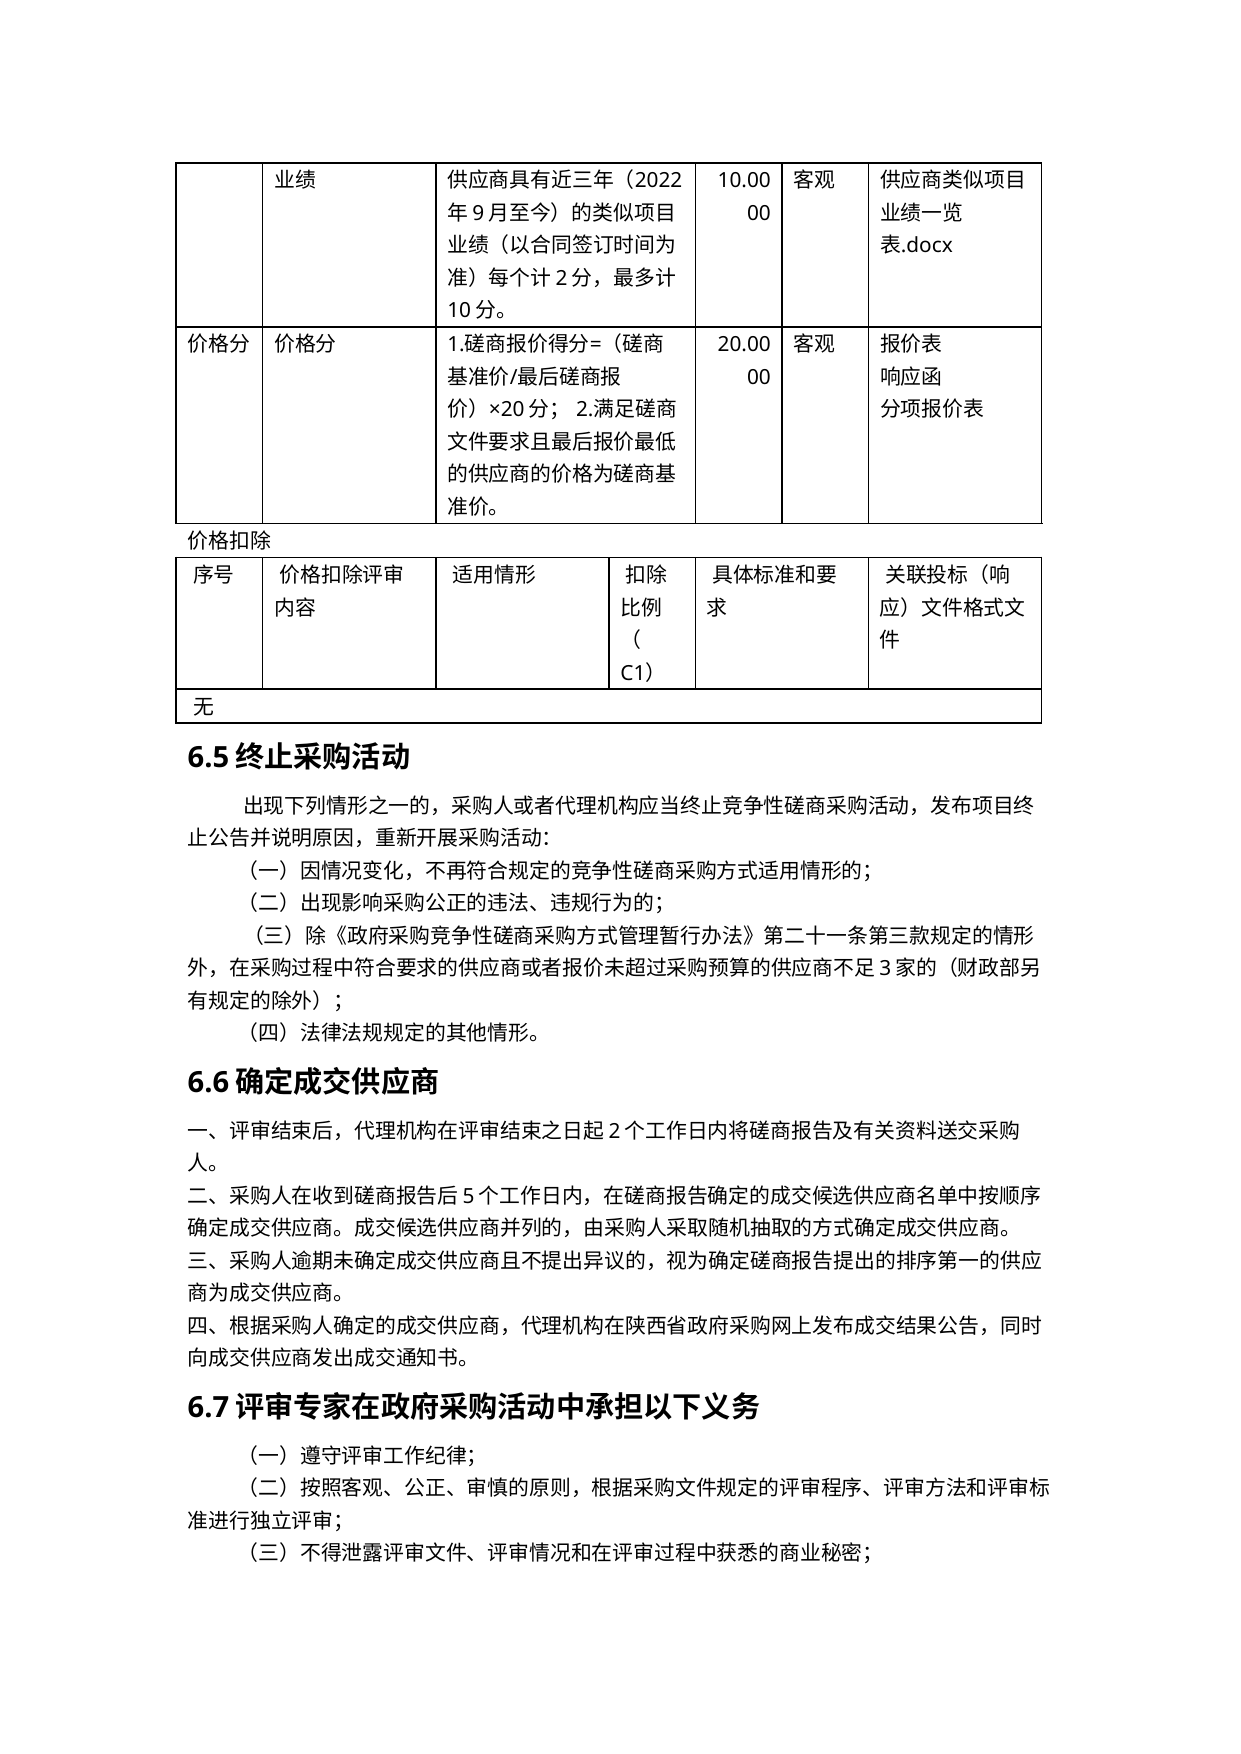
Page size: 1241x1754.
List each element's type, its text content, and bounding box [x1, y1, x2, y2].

text （四）法律法规规定的其他情形。 [187, 1016, 1053, 1049]
text （二）出现影响采购公正的违法、违规行为的； [187, 886, 1053, 919]
table_cell 1.磋商报价得分=（磋商基准价/最后磋商报价）×20分； 2.满足磋商文件要求且最后报价最低的供应商的价格为磋商基准价。 [437, 328, 695, 523]
table_cell 供应商类似项目业绩一览表.docx [869, 164, 1041, 326]
table_cell 价格分 [263, 328, 435, 523]
table_cell 20.0000 [696, 328, 781, 523]
text 三、采购人逾期未确定成交供应商且不提出异议的，视为确定磋商报告提出的排序第一的供应商为成交供应商。 [187, 1244, 1053, 1309]
table_cell 报价表 响应函 分项报价表 [869, 328, 1041, 523]
table_cell 无 [177, 690, 1041, 722]
text （一）遵守评审工作纪律； [187, 1439, 1053, 1471]
table_header 价格扣除评审内容 [263, 558, 435, 688]
text 二、采购人在收到磋商报告后5个工作日内，在磋商报告确定的成交候选供应商名单中按顺序确定成交供应商。成交候选供应商并列的，由采购人采取随机抽取的方式确定成交供应商。 [187, 1179, 1053, 1244]
table_cell 客观 [783, 164, 868, 326]
text 6.7评审专家在政府采购活动中承担以下义务 [187, 1374, 1053, 1439]
text 6.5终止采购活动 [187, 724, 1053, 789]
text （二）按照客观、公正、审慎的原则，根据采购文件规定的评审程序、评审方法和评审标准进行独立评审； [187, 1471, 1053, 1536]
table_cell 价格分 [177, 328, 262, 523]
table_header 适用情形 [437, 558, 608, 688]
text 一、评审结束后，代理机构在评审结束之日起2个工作日内将磋商报告及有关资料送交采购人。 [187, 1114, 1053, 1179]
table_header 扣除比例（C1） [610, 558, 695, 688]
text （一）因情况变化，不再符合规定的竞争性磋商采购方式适用情形的； [187, 854, 1053, 886]
text 四、根据采购人确定的成交供应商，代理机构在陕西省政府采购网上发布成交结果公告，同时向成交供应商发出成交通知书。 [187, 1309, 1053, 1374]
table_cell 10.0000 [696, 164, 781, 326]
table_header 序号 [177, 558, 262, 688]
table_header 具体标准和要求 [696, 558, 868, 688]
text 价格扣除 [187, 524, 1053, 557]
table_cell 供应商具有近三年（2022年9月至今）的类似项目业绩（以合同签订时间为准）每个计2分，最多计10分。 [437, 164, 695, 326]
text 出现下列情形之一的，采购人或者代理机构应当终止竞争性磋商采购活动，发布项目终止公告并说明原因，重新开展采购活动： [187, 789, 1053, 854]
table_header 关联投标（响应）文件格式文件 [869, 558, 1041, 688]
text （三）不得泄露评审文件、评审情况和在评审过程中获悉的商业秘密； [187, 1536, 1053, 1569]
text 6.6确定成交供应商 [187, 1049, 1053, 1114]
table_cell 客观 [783, 328, 868, 523]
table_cell 业绩 [263, 164, 435, 326]
text （三）除《政府采购竞争性磋商采购方式管理暂行办法》第二十一条第三款规定的情形外，在采购过程中符合要求的供应商或者报价未超过采购预算的供应商不足3家的（财政部另有规定的除外）； [187, 919, 1053, 1016]
